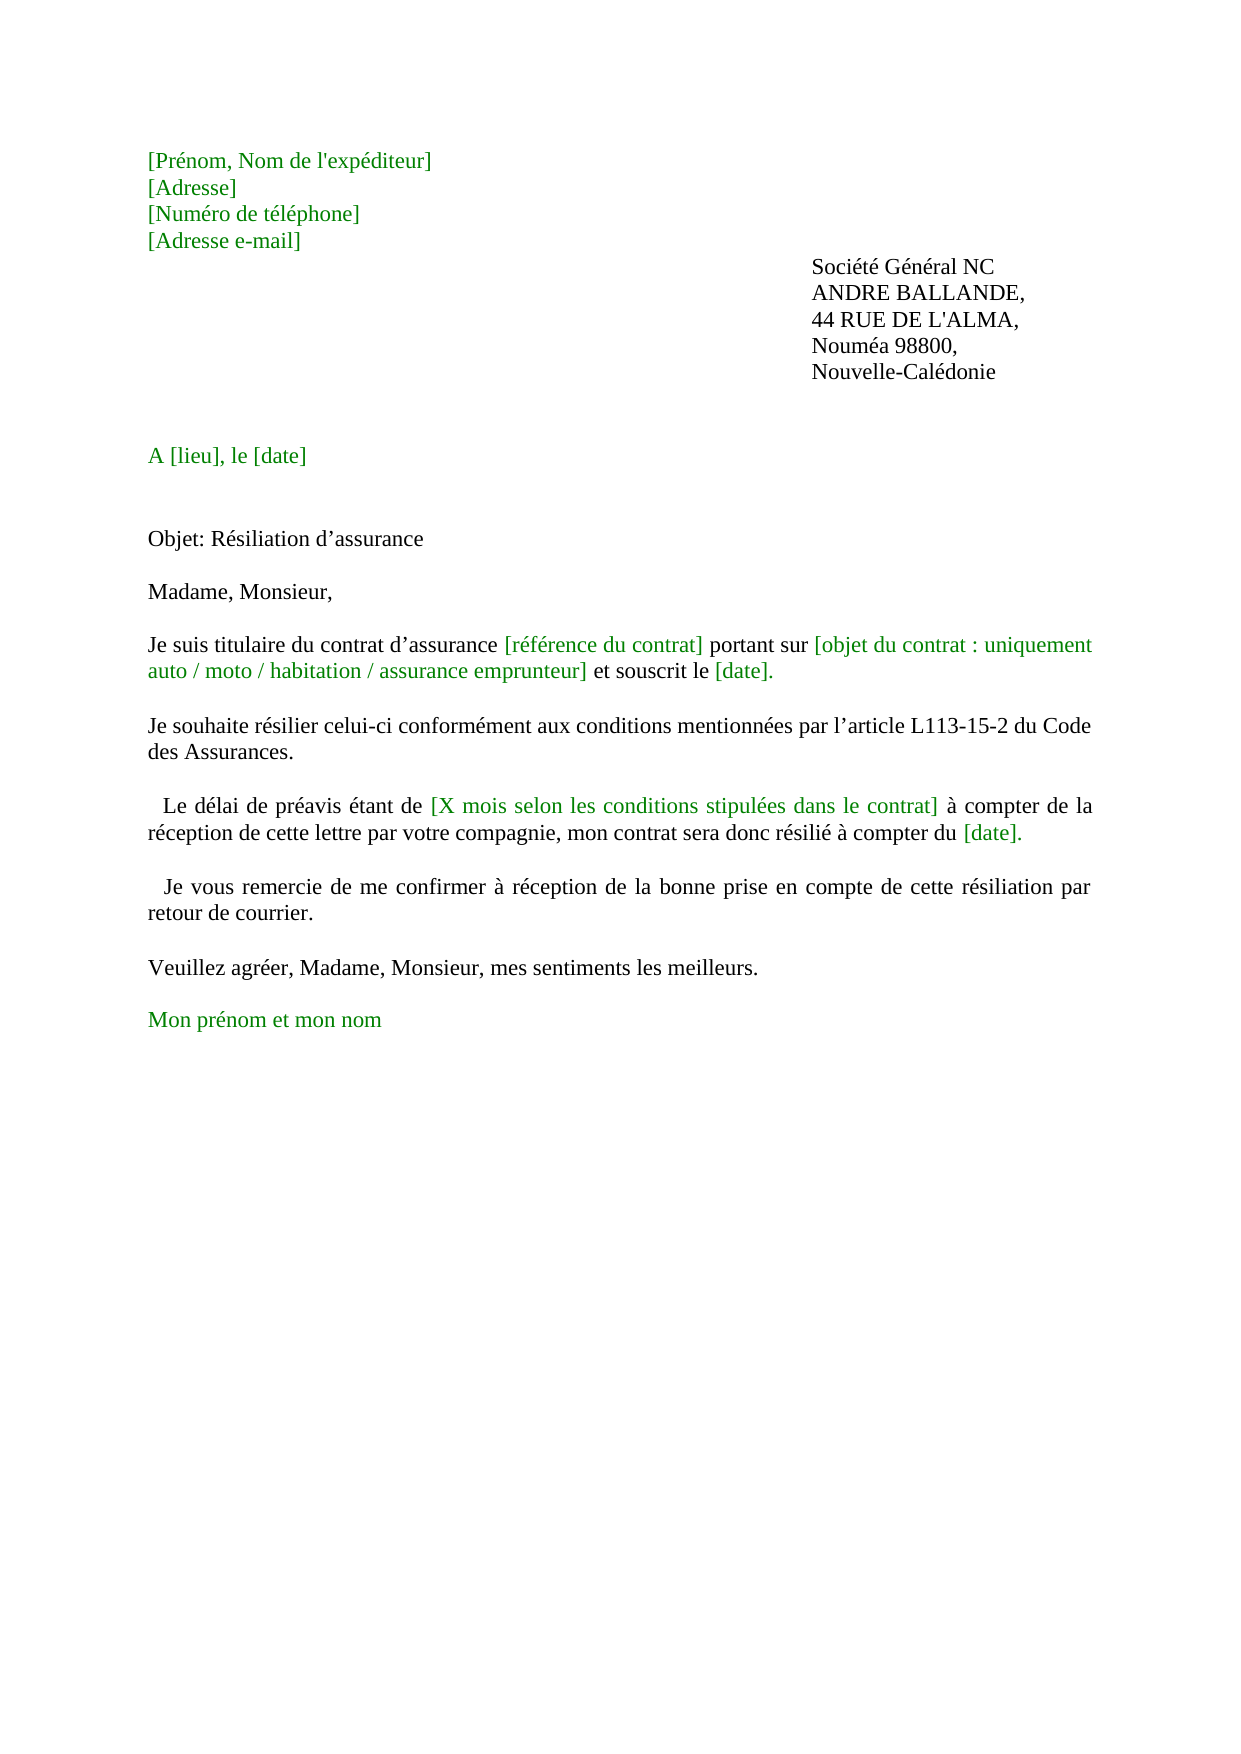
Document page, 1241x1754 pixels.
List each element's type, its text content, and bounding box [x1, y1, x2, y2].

text Je suis titulaire du contrat d’assurance [référence du contrat] portant sur [objet du contrat : uniquement auto / moto / habitation / assurance emprunteur] et souscrit le [date]. [148, 631, 1093, 684]
text Nouvelle-Calédonie [738, 358, 1093, 385]
text A [lieu], le [date] [148, 442, 1093, 468]
text [Numéro de téléphone] [148, 200, 1093, 227]
text Je souhaite résilier celui-ci conformément aux conditions mentionnées par l’article L113-15-2 du Code des Assurances. [148, 712, 1093, 764]
text Mon prénom et mon nom [148, 1007, 1093, 1033]
text ANDRE BALLANDE, [738, 279, 1093, 306]
text Société Général NC [148, 253, 1093, 279]
text Objet: Résiliation d’assurance [148, 526, 1093, 552]
text Veuillez agréer, Madame, Monsieur, mes sentiments les meilleurs. [148, 954, 1093, 980]
text Nouméa 98800, [811, 332, 1093, 358]
text 44 RUE DE L'ALMA, [811, 306, 1093, 332]
text [Adresse] [148, 174, 1093, 200]
text [Adresse e-mail] [148, 227, 1093, 253]
text Je vous remercie de me confirmer à réception de la bonne prise en compte de cette résiliation par retour de courrier. [148, 873, 1093, 926]
text [Prénom, Nom de l'expéditeur] [148, 148, 1093, 174]
text Le délai de préavis étant de [X mois selon les conditions stipulées dans le contrat] à compter de la réception de cette lettre par votre compagnie, mon contrat sera donc résilié à compter du [date]. [148, 792, 1093, 845]
text Madame, Monsieur, [148, 578, 1093, 604]
